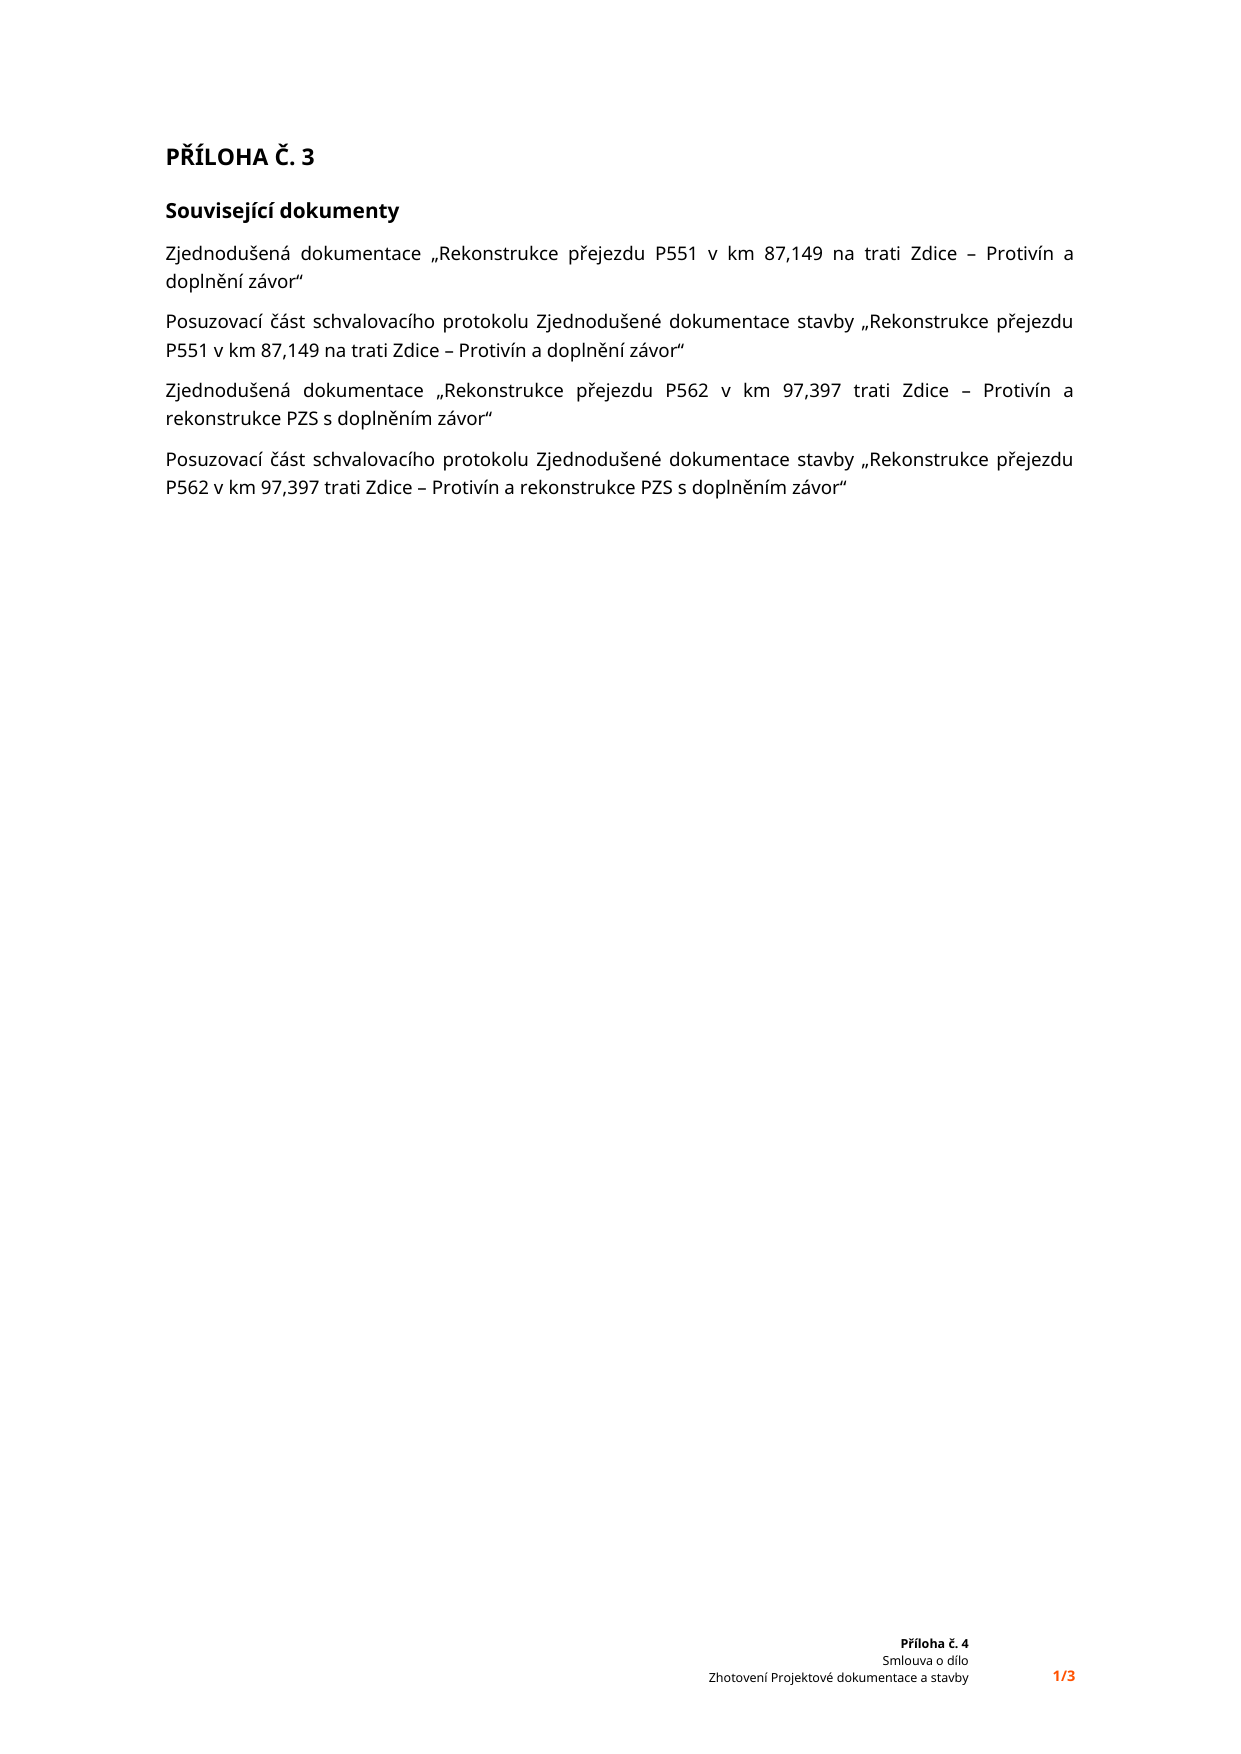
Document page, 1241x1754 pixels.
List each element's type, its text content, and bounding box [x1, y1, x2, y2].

text Posuzovací část schvalovacího protokolu Zjednodušené dokumentace stavby „Rekonstrukce přejezdu P551 v km 87,149 na trati Zdice – Protivín a doplnění závor“ [165, 309, 1075, 362]
text Související dokumenty [165, 197, 1075, 225]
text Příloha č. 3 [165, 141, 1075, 173]
text Zjednodušená dokumentace „Rekonstrukce přejezdu P551 v km 87,149 na trati Zdice – Protivín a doplnění závor“ [165, 240, 1075, 294]
text Zjednodušená dokumentace „Rekonstrukce přejezdu P562 v km 97,397 trati Zdice – Protivín a rekonstrukce PZS s doplněním závor“ [165, 377, 1075, 431]
text Posuzovací část schvalovacího protokolu Zjednodušené dokumentace stavby „Rekonstrukce přejezdu P562 v km 97,397 trati Zdice – Protivín a rekonstrukce PZS s doplněním závor“ [165, 446, 1075, 499]
